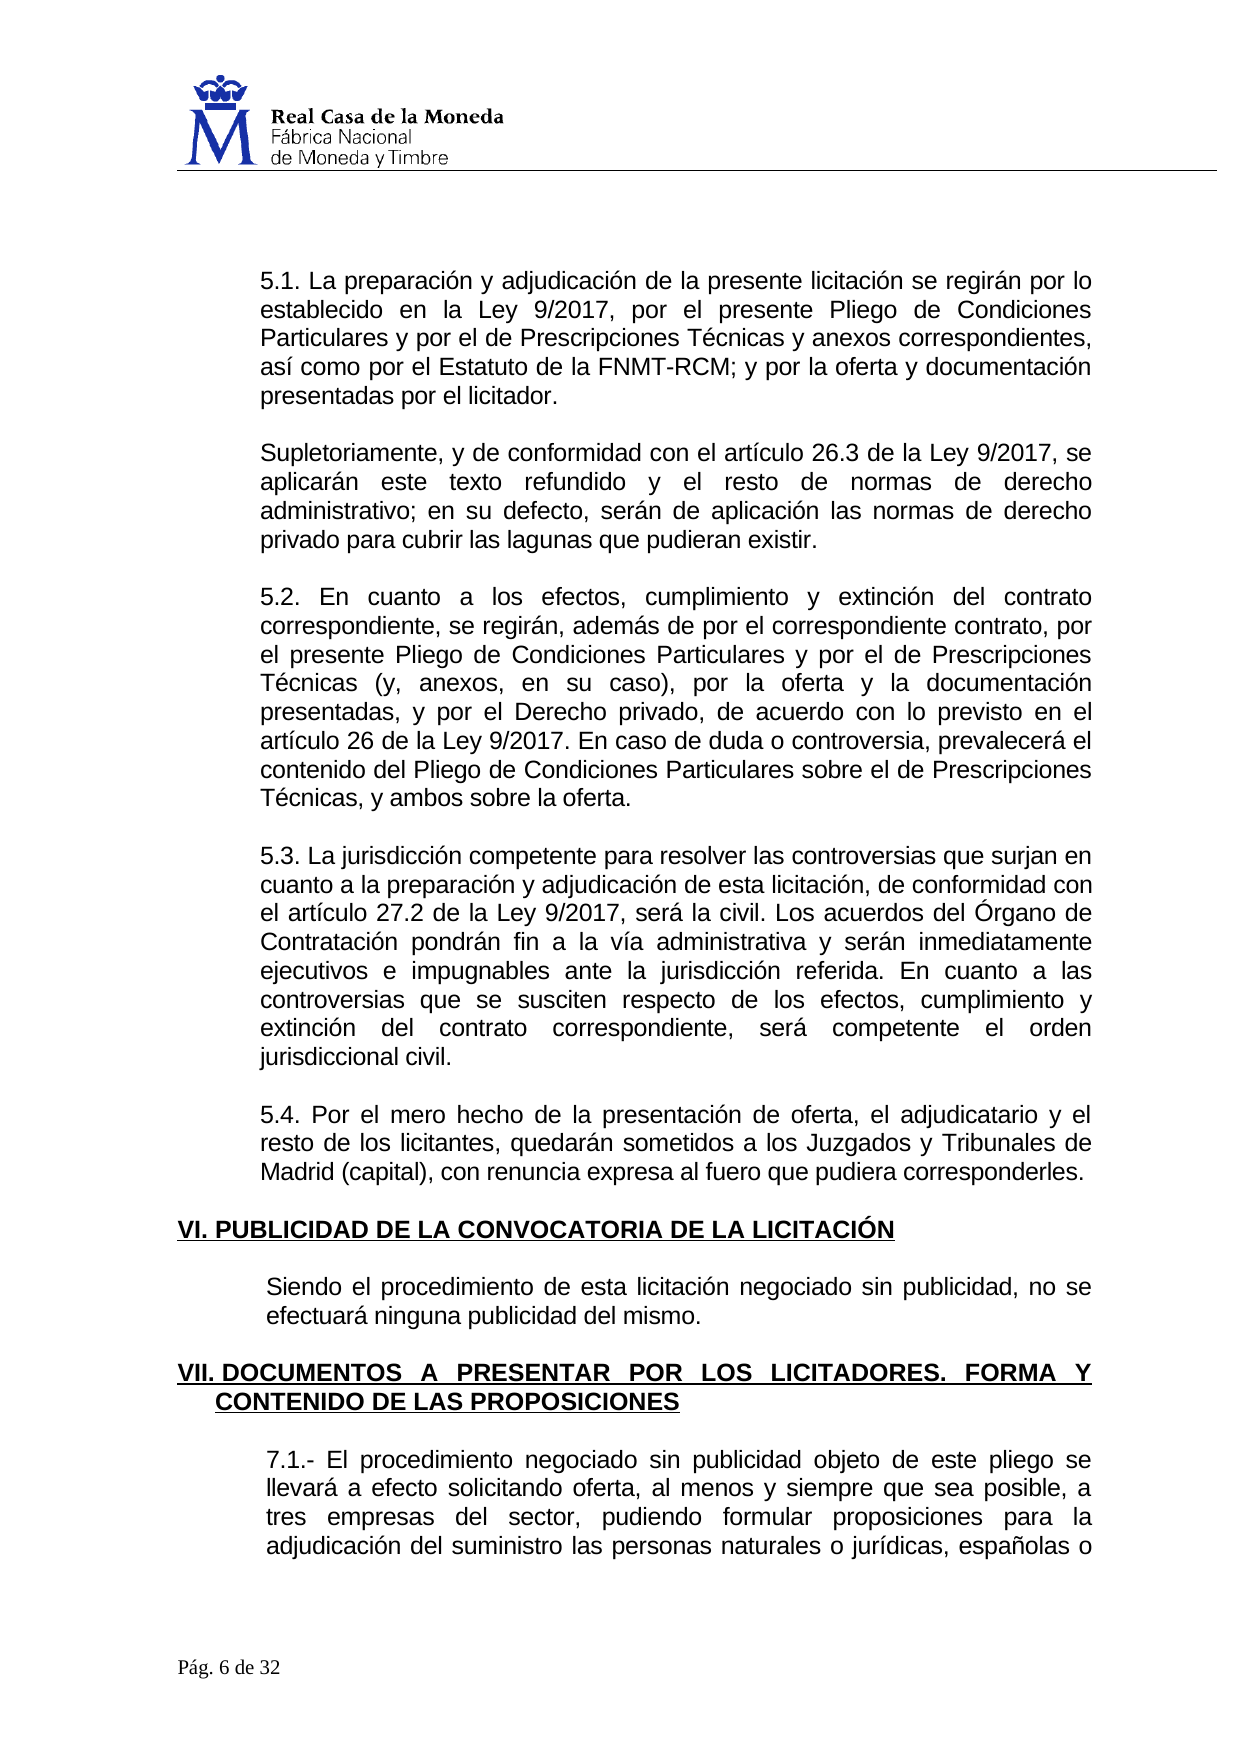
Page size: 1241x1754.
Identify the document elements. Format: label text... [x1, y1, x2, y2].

text PUBLICIDAD DE LA CONVOCATORIA DE LA LICITACIÓN [177, 1214, 1092, 1243]
list 5.3. La jurisdicción competente para resolver las controversias que surjan en cuanto a la preparación y adjudicación de esta licitación, de conformidad con el artículo 27.2 de la Ley 9/2017, será la civil. Los acuerdos del Órgano de Contratación pondrán fin a la vía administrativa y serán inmediatamente ejecutivos e impugnables ante la jurisdicción referida. En cuanto a las controversias que se susciten respecto de los efectos, cumplimiento y extinción del contrato correspondiente, será competente el orden jurisdiccional civil. [260, 841, 1092, 1071]
picture [184, 75, 504, 168]
list Siendo el procedimiento de esta licitación negociado sin publicidad, no se efectuará ninguna publicidad del mismo. [266, 1272, 1092, 1329]
list Supletoriamente, y de conformidad con el artículo 26.3 de la Ley 9/2017, se aplicarán este texto refundido y el resto de normas de derecho administrativo; en su defecto, serán de aplicación las normas de derecho privado para cubrir las lagunas que pudieran existir. [260, 438, 1092, 553]
list 5.4. Por el mero hecho de la presentación de oferta, el adjudicatario y el resto de los licitantes, quedarán sometidos a los Juzgados y Tribunales de Madrid (capital), con renuncia expresa al fuero que pudiera corresponderles. [260, 1099, 1092, 1186]
list 5.1. La preparación y adjudicación de la presente licitación se regirán por lo establecido en la Ley 9/2017, por el presente Pliego de Condiciones Particulares y por el de Prescripciones Técnicas y anexos correspondientes, así como por el Estatuto de la FNMT-RCM; y por la oferta y documentación presentadas por el licitador. [260, 266, 1092, 409]
text DOCUMENTOS A PRESENTAR POR LOS LICITADORES. FORMA Y CONTENIDO DE LAS PROPOSICIONES [177, 1385, 1092, 1416]
list 5.2. En cuanto a los efectos, cumplimiento y extinción del contrato correspondiente, se regirán, además de por el correspondiente contrato, por el presente Pliego de Condiciones Particulares y por el de Prescripciones Técnicas (y, anexos, en su caso), por la oferta y la documentación presentadas, y por el Derecho privado, de acuerdo con lo previsto en el artículo 26 de la Ley 9/2017. En caso de duda o controversia, prevalecerá el contenido del Pliego de Condiciones Particulares sobre el de Prescripciones Técnicas, y ambos sobre la oferta. [260, 582, 1092, 812]
text DOCUMENTOS A PRESENTAR POR LOS LICITADORES. FORMA Y CONTENIDO DE LAS PROPOSICIONES [177, 1358, 1092, 1383]
